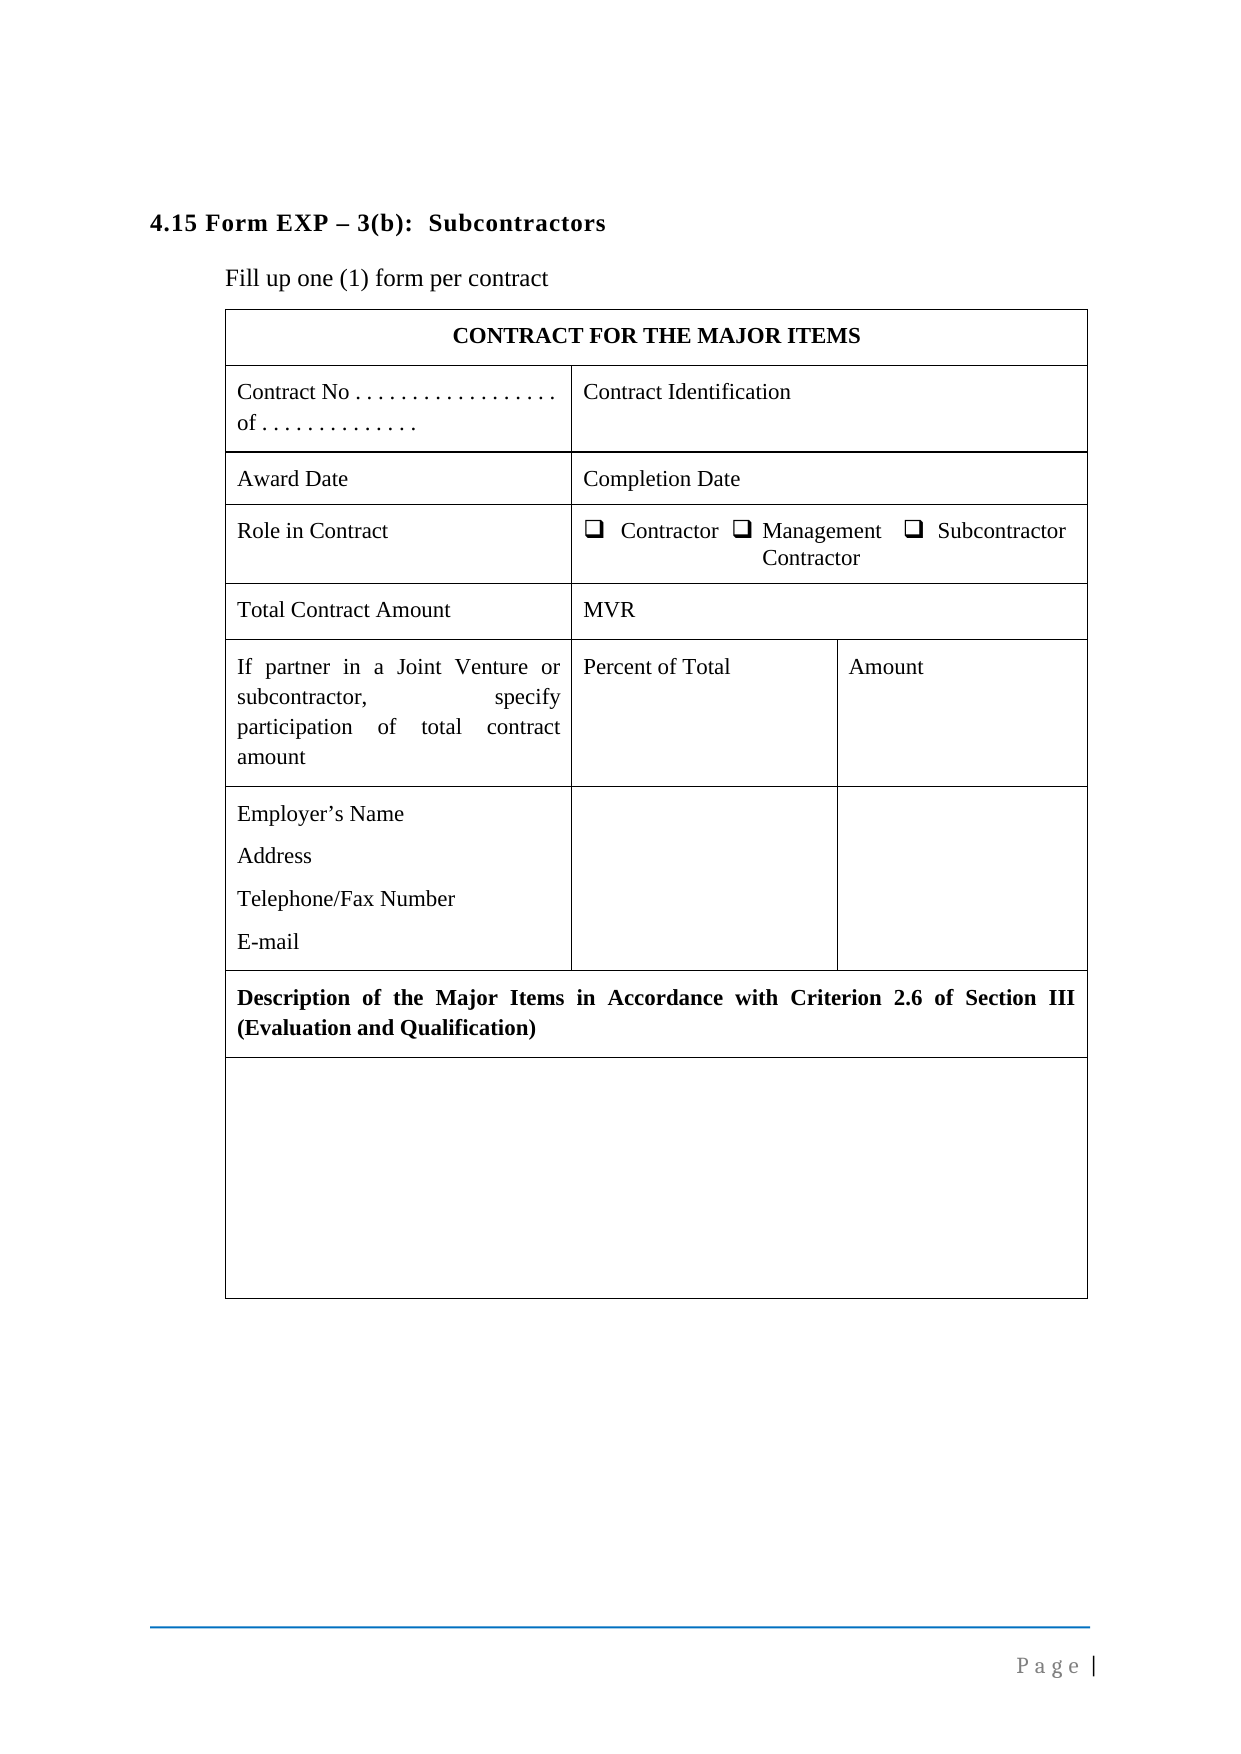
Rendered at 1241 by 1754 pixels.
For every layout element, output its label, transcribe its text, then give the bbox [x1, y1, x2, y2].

table_cell Subcontractor [903, 505, 1087, 583]
table_cell Description of the Major Items in Accordance with Criterion 2.6 of Section III (Evaluation and Qualification) [226, 971, 1087, 1057]
table_cell Employer’s Name Address Telephone/Fax Number E-mail [226, 787, 571, 970]
table_cell [226, 1058, 1087, 1298]
table_cell Amount [838, 640, 1087, 786]
table_cell Completion Date [572, 453, 1087, 504]
table_cell Management Contractor [723, 505, 903, 583]
table_header CONTRACT FOR THE MAJOR ITEMS [226, 310, 1087, 365]
table_cell Total Contract Amount [226, 584, 571, 639]
table_cell Award Date [226, 453, 571, 504]
table_cell Contract No . . . . . . . . . . . . . . . . . . of . . . . . . . . . . . . . . [226, 366, 571, 451]
text Fill up one (1) form per contract [225, 263, 1090, 292]
table_cell Percent of Total [572, 640, 837, 786]
table_cell [572, 787, 837, 970]
table_cell Contract Identification [572, 366, 1087, 451]
table_cell Role in Contract [226, 505, 571, 583]
table_cell Contractor [572, 505, 723, 583]
subtitle Form EXP – 3(b): Subcontractors [150, 208, 1090, 237]
table_cell MVR [572, 584, 1087, 639]
table_cell If partner in a Joint Venture or subcontractor, specify participation of total contract amount [226, 640, 571, 786]
table_cell [838, 787, 1087, 970]
